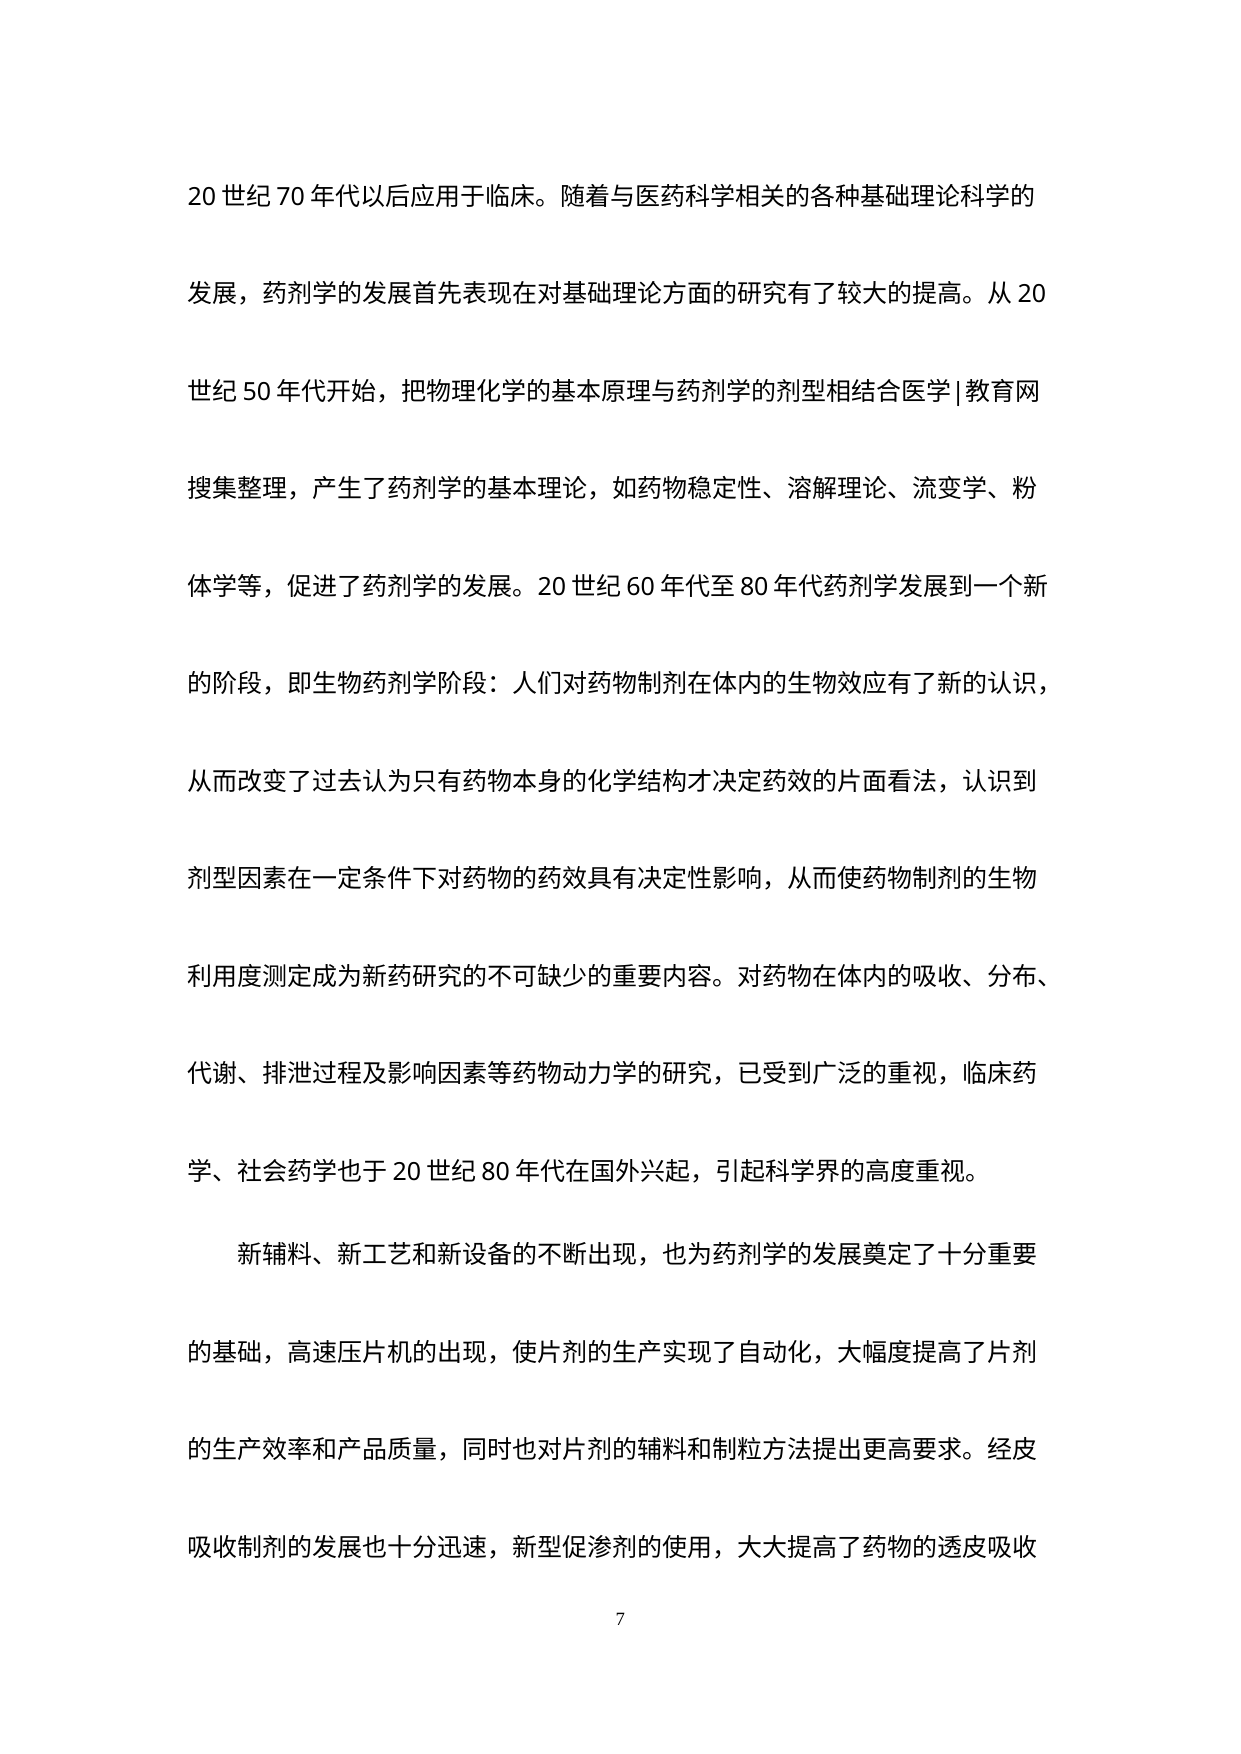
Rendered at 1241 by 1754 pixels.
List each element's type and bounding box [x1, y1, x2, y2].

text [187, 162, 1053, 1202]
text [187, 1220, 1053, 1578]
